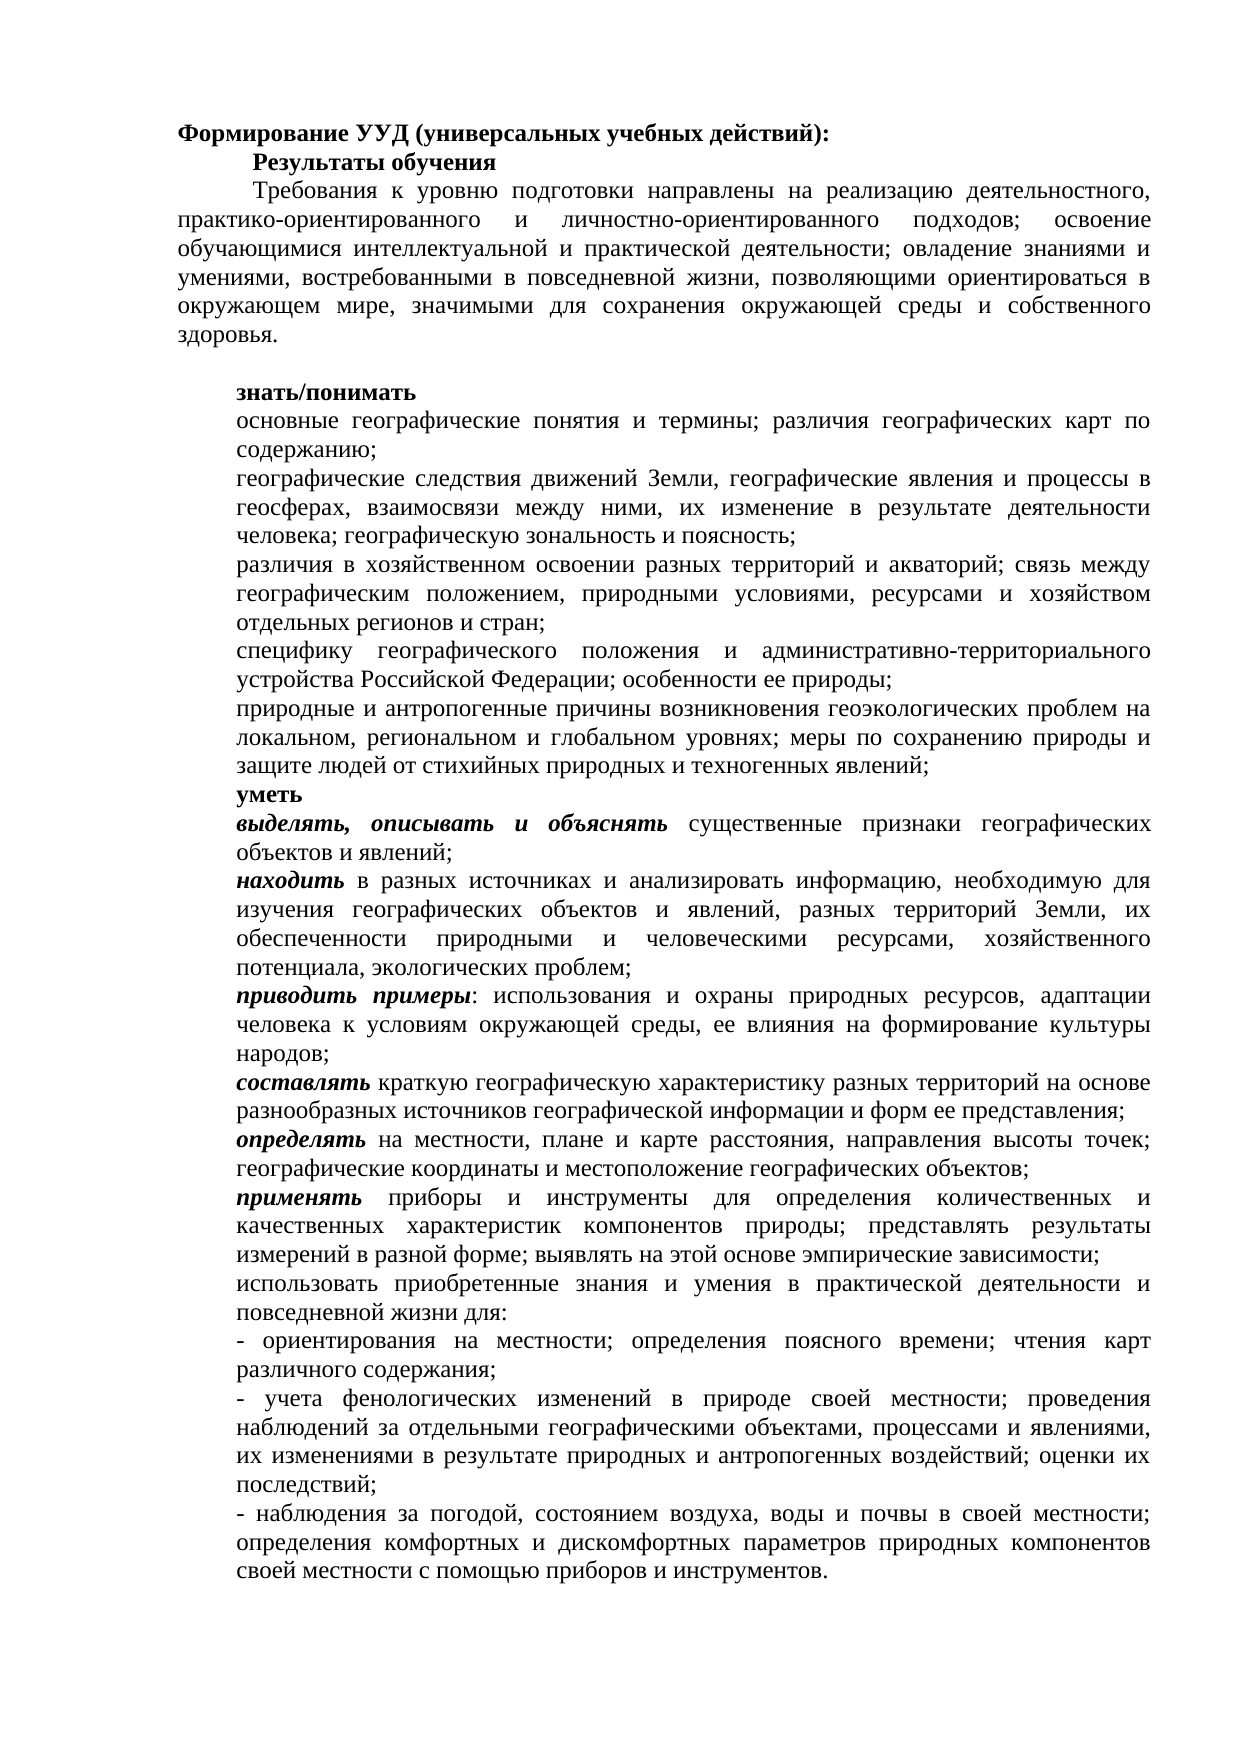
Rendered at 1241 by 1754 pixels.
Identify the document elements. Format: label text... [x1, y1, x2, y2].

list различия в хозяйственном освоении разных территорий и акваторий; связь между географическим положением, природными условиями, ресурсами и хозяйством отдельных регионов и стран; [177, 549, 1152, 636]
list основные географические понятия и термины; различия географических карт по содержанию; [177, 406, 1152, 463]
list определять на местности, плане и карте расстояния, направления высоты точек; географические координаты и местоположение географических объектов; [177, 1124, 1152, 1182]
text уметь [236, 779, 1152, 808]
list применять приборы и инструменты для определения количественных и качественных характеристик компонентов природы; представлять результаты измерений в разной форме; выявлять на этой основе эмпирические зависимости; [177, 1182, 1152, 1268]
list составлять краткую географическую характеристику разных территорий на основе разнообразных источников географической информации и форм ее представления; [177, 1067, 1152, 1124]
text использовать приобретенные знания и умения в практической деятельности и повседневной жизни для: [236, 1268, 1152, 1326]
list находить в разных источниках и анализировать информацию, необходимую для изучения географических объектов и явлений, разных территорий Земли, их обеспеченности природными и человеческими ресурсами, хозяйственного потенциала, экологических проблем; [177, 866, 1152, 981]
list приводить примеры: использования и охраны природных ресурсов, адаптации человека к условиям окружающей среды, ее влияния на формирование культуры народов; [177, 981, 1152, 1067]
text Результаты обучения [177, 147, 1152, 176]
list природные и антропогенные причины возникновения геоэкологических проблем на локальном, региональном и глобальном уровнях; меры по сохранению природы и защите людей от стихийных природных и техногенных явлений; [177, 693, 1152, 779]
list географические следствия движений Земли, географические явления и процессы в геосферах, взаимосвязи между ними, их изменение в результате деятельности человека; географическую зональность и поясность; [177, 463, 1152, 549]
text - наблюдения за погодой, состоянием воздуха, воды и почвы в своей местности; определения комфортных и дискомфортных параметров природных компонентов своей местности с помощью приборов и инструментов. [236, 1498, 1152, 1584]
text знать/понимать [236, 377, 1152, 406]
text Требования к уровню подготовки направлены на реализацию деятельностного, практико-ориентированного и личностно-ориентированного подходов; освоение обучающимися интеллектуальной и практической деятельности; овладение знаниями и умениями, востребованными в повседневной жизни, позволяющими ориентироваться в окружающем мире, значимыми для сохранения окружающей среды и собственного здоровья. [177, 176, 1152, 348]
list специфику географического положения и административно-территориального устройства Российской Федерации; особенности ее природы; [177, 636, 1152, 693]
text - учета фенологических изменений в природе своей местности; проведения наблюдений за отдельными географическими объектами, процессами и явлениями, их изменениями в результате природных и антропогенных воздействий; оценки их последствий; [236, 1383, 1152, 1498]
text - ориентирования на местности; определения поясного времени; чтения карт различного содержания; [236, 1326, 1152, 1383]
list выделять, описывать и объяснять существенные признаки географических объектов и явлений; [177, 808, 1152, 866]
text Формирование УУД (универсальных учебных действий): [177, 118, 1152, 147]
